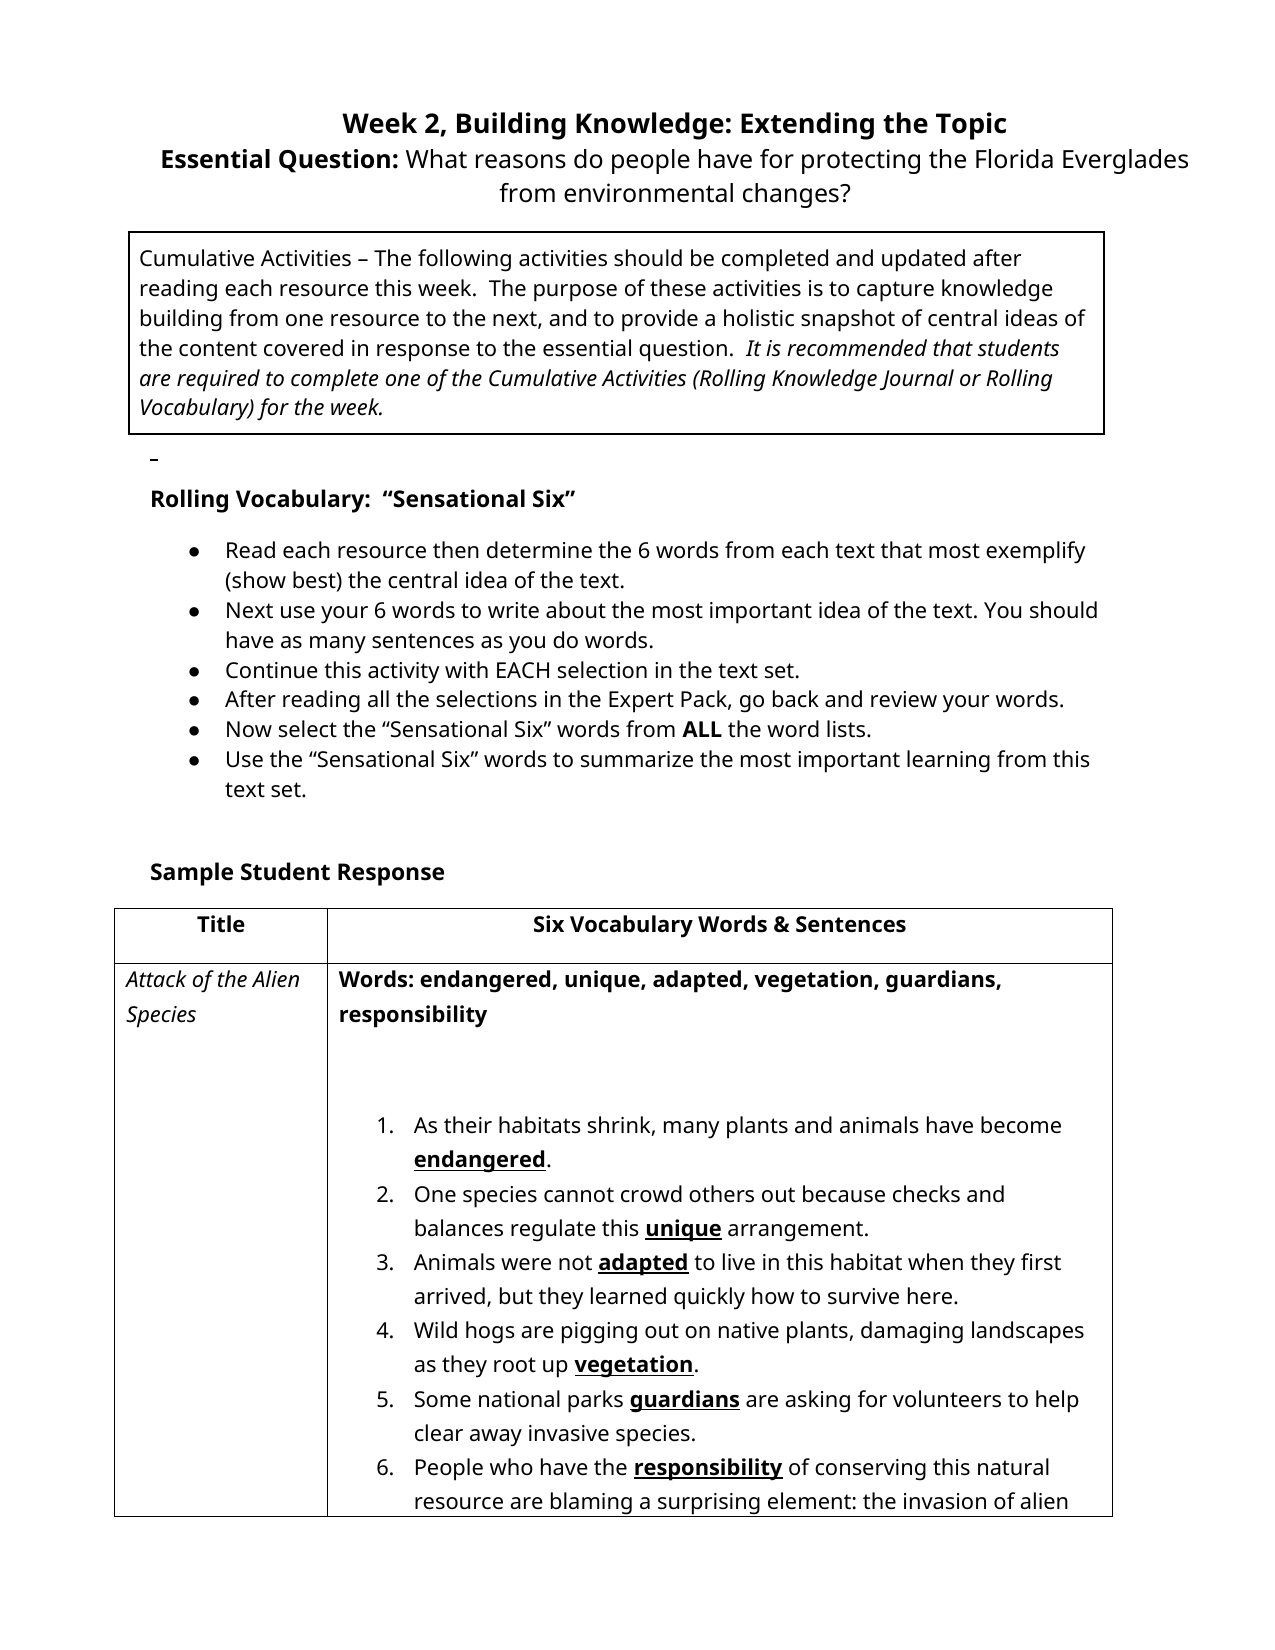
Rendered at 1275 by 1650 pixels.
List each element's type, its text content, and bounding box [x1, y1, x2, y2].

text Week 2, Building Knowledge: Extending the Topic [150, 105, 1200, 142]
text Essential Question: What reasons do people have for protecting the Florida Everglades from environmental changes? [150, 142, 1200, 210]
list After reading all the selections in the Expert Pack, go back and review your words. [187, 684, 1125, 714]
table_header Title [115, 909, 327, 963]
list Read each resource then determine the 6 words from each text that most exemplify (show best) the central idea of the text. [187, 536, 1125, 595]
list Continue this activity with EACH selection in the text set. [187, 655, 1125, 684]
text Sample Student Response [150, 856, 1125, 887]
text Rolling Vocabulary: “Sensational Six” [150, 483, 1125, 515]
list Next use your 6 words to write about the most important idea of the text. You should have as many sentences as you do words. [187, 595, 1125, 655]
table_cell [115, 964, 327, 1516]
list Now select the “Sensational Six” words from ALL the word lists. [187, 714, 1125, 744]
list Use the “Sensational Six” words to summarize the most important learning from this text set. [187, 744, 1125, 804]
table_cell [328, 964, 1112, 1516]
table_header Six Vocabulary Words & Sentences [328, 909, 1112, 963]
table_header Cumulative Activities – The following activities should be completed and updated after reading each resource this week. The purpose of these activities is to capture knowledge building from one resource to the next, and to provide a holistic snapshot of central ideas of the content covered in response to the essential question. It is recommended that students are required to complete one of the Cumulative Activities (Rolling Knowledge Journal or Rolling Vocabulary) for the week. [130, 233, 1103, 432]
